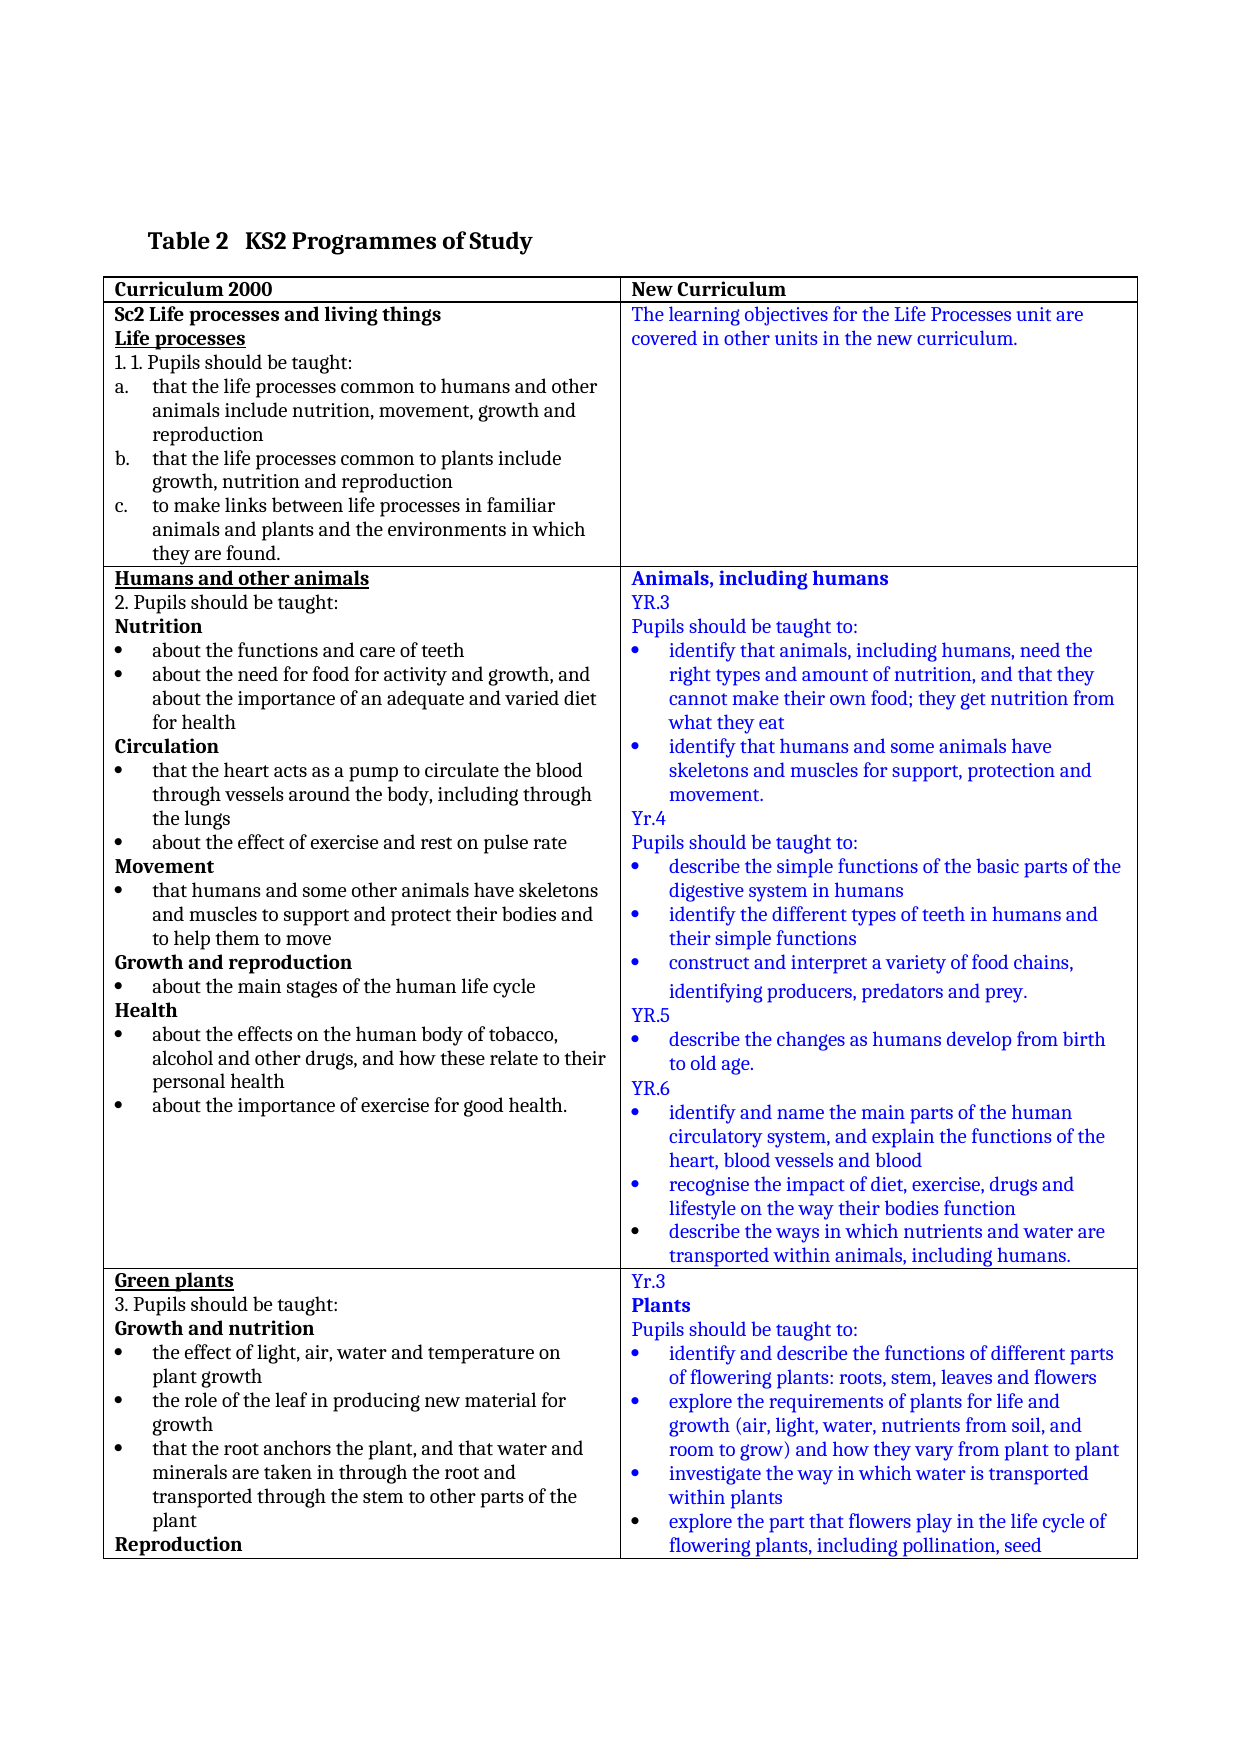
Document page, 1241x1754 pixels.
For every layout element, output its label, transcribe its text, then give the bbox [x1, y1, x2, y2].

table_header Curriculum 2000 [104, 278, 620, 301]
text Table 2 KS2 Programmes of Study [148, 227, 1092, 256]
table_header New Curriculum [621, 278, 1137, 301]
table_cell Animals, including humans YR.3 Pupils should be taught to: identify that animals, including humans, need the right types and amount of nutrition, and that they cannot make their own food; they get nutrition from what they eat identify that humans and some animals have skeletons and muscles for support, protection and movement. Yr.4 Pupils should be taught to: describe the simple functions of the basic parts of the digestive system in humans identify the different types of teeth in humans and their simple functions construct and interpret a variety of food chains, identifying producers, predators and prey. YR.5 describe the changes as humans develop from birth to old age. YR.6 identify and name the main parts of the human circulatory system, and explain the functions of the heart, blood vessels and blood recognise the impact of diet, exercise, drugs and lifestyle on the way their bodies function describe the ways in which nutrients and water are transported within animals, including humans. [621, 567, 1137, 1268]
table_cell Sc2 Life processes and living things Life processes 1. 1. Pupils should be taught: that the life processes common to humans and other animals include nutrition, movement, growth and reproduction that the life processes common to plants include growth, nutrition and reproduction to make links between life processes in familiar animals and plants and the environments in which they are found. [104, 303, 620, 566]
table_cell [621, 1269, 1137, 1558]
table_cell Humans and other animals 2. Pupils should be taught: Nutrition about the functions and care of teeth about the need for food for activity and growth, and about the importance of an adequate and varied diet for health Circulation that the heart acts as a pump to circulate the blood through vessels around the body, including through the lungs about the effect of exercise and rest on pulse rate Movement that humans and some other animals have skeletons and muscles to support and protect their bodies and to help them to move Growth and reproduction about the main stages of the human life cycle Health about the effects on the human body of tobacco, alcohol and other drugs, and how these relate to their personal health about the importance of exercise for good health. [104, 567, 620, 1268]
table_cell The learning objectives for the Life Processes unit are covered in other units in the new curriculum. [621, 303, 1137, 566]
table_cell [104, 1269, 620, 1558]
